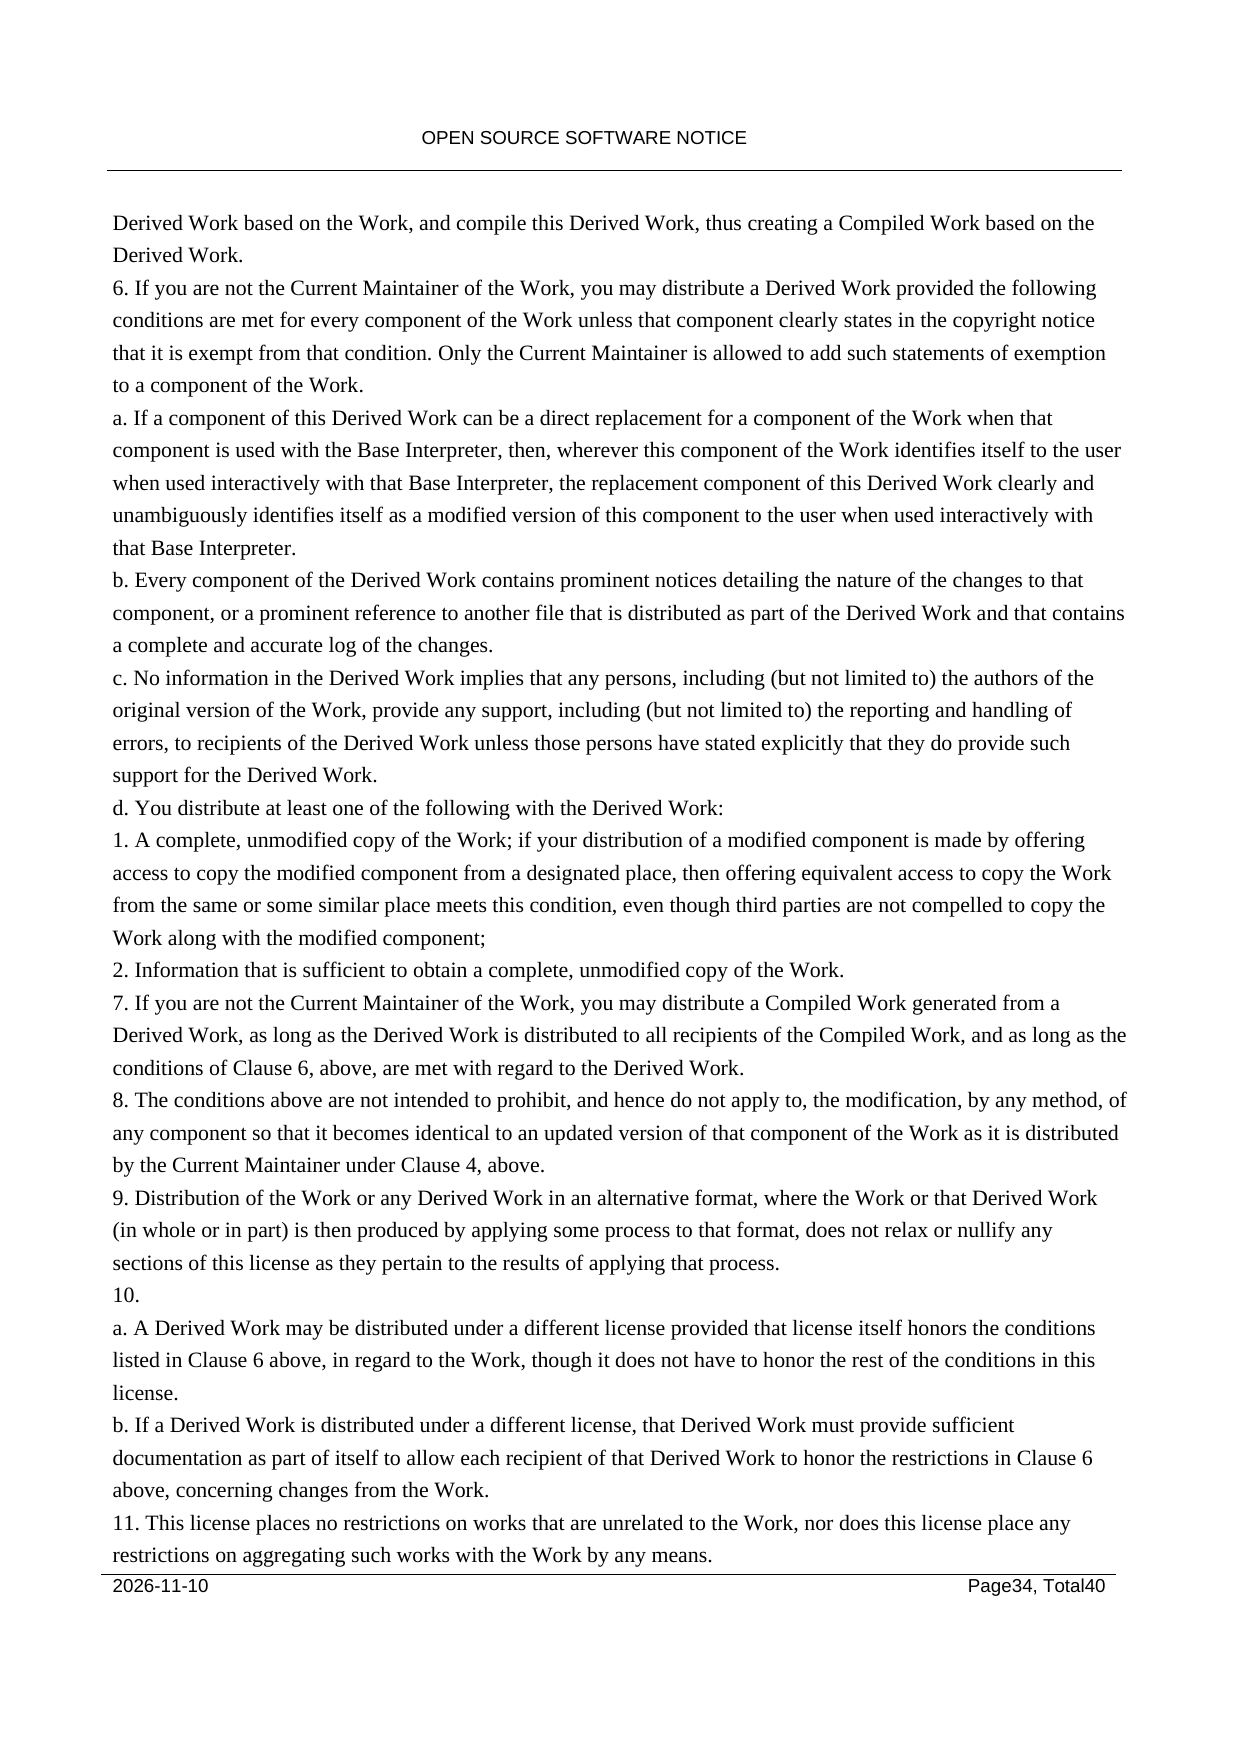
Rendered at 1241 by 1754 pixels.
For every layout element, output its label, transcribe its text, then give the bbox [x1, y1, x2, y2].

text 1. A complete, unmodified copy of the Work; if your distribution of a modified component is made by offering access to copy the modified component from a designated place, then offering equivalent access to copy the Work from the same or some similar place meets this condition, even though third parties are not compelled to copy the Work along with the modified component; [112, 824, 1128, 954]
text 9. Distribution of the Work or any Derived Work in an alternative format, where the Work or that Derived Work (in whole or in part) is then produced by applying some process to that format, does not relax or nullify any sections of this license as they pertain to the results of applying that process. [112, 1181, 1128, 1279]
text 7. If you are not the Current Maintainer of the Work, you may distribute a Compiled Work generated from a Derived Work, as long as the Derived Work is distributed to all recipients of the Compiled Work, and as long as the conditions of Clause 6, above, are met with regard to the Derived Work. [112, 986, 1128, 1084]
text b. Every component of the Derived Work contains prominent notices detailing the nature of the changes to that component, or a prominent reference to another file that is distributed as part of the Derived Work and that contains a complete and accurate log of the changes. [112, 564, 1128, 661]
text 10. [112, 1279, 1128, 1311]
text b. If a Derived Work is distributed under a different license, that Derived Work must provide sufficient documentation as part of itself to allow each recipient of that Derived Work to honor the restrictions in Clause 6 above, concerning changes from the Work. [112, 1409, 1128, 1506]
text 8. The conditions above are not intended to prohibit, and hence do not apply to, the modification, by any method, of any component so that it becomes identical to an updated version of that component of the Work as it is distributed by the Current Maintainer under Clause 4, above. [112, 1084, 1128, 1181]
text 2. Information that is sufficient to obtain a complete, unmodified copy of the Work. [112, 954, 1128, 986]
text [112, 206, 1128, 271]
text d. You distribute at least one of the following with the Derived Work: [112, 791, 1128, 824]
text c. No information in the Derived Work implies that any persons, including (but not limited to) the authors of the original version of the Work, provide any support, including (but not limited to) the reporting and handling of errors, to recipients of the Derived Work unless those persons have stated explicitly that they do provide such support for the Derived Work. [112, 661, 1128, 791]
text 11. This license places no restrictions on works that are unrelated to the Work, nor does this license place any restrictions on aggregating such works with the Work by any means. [112, 1506, 1128, 1571]
text 6. If you are not the Current Maintainer of the Work, you may distribute a Derived Work provided the following conditions are met for every component of the Work unless that component clearly states in the copyright notice that it is exempt from that condition. Only the Current Maintainer is allowed to add such statements of exemption to a component of the Work. [112, 271, 1128, 401]
text a. A Derived Work may be distributed under a different license provided that license itself honors the conditions listed in Clause 6 above, in regard to the Work, though it does not have to honor the rest of the conditions in this license. [112, 1311, 1128, 1409]
text a. If a component of this Derived Work can be a direct replacement for a component of the Work when that component is used with the Base Interpreter, then, wherever this component of the Work identifies itself to the user when used interactively with that Base Interpreter, the replacement component of this Derived Work clearly and unambiguously identifies itself as a modified version of this component to the user when used interactively with that Base Interpreter. [112, 401, 1128, 564]
